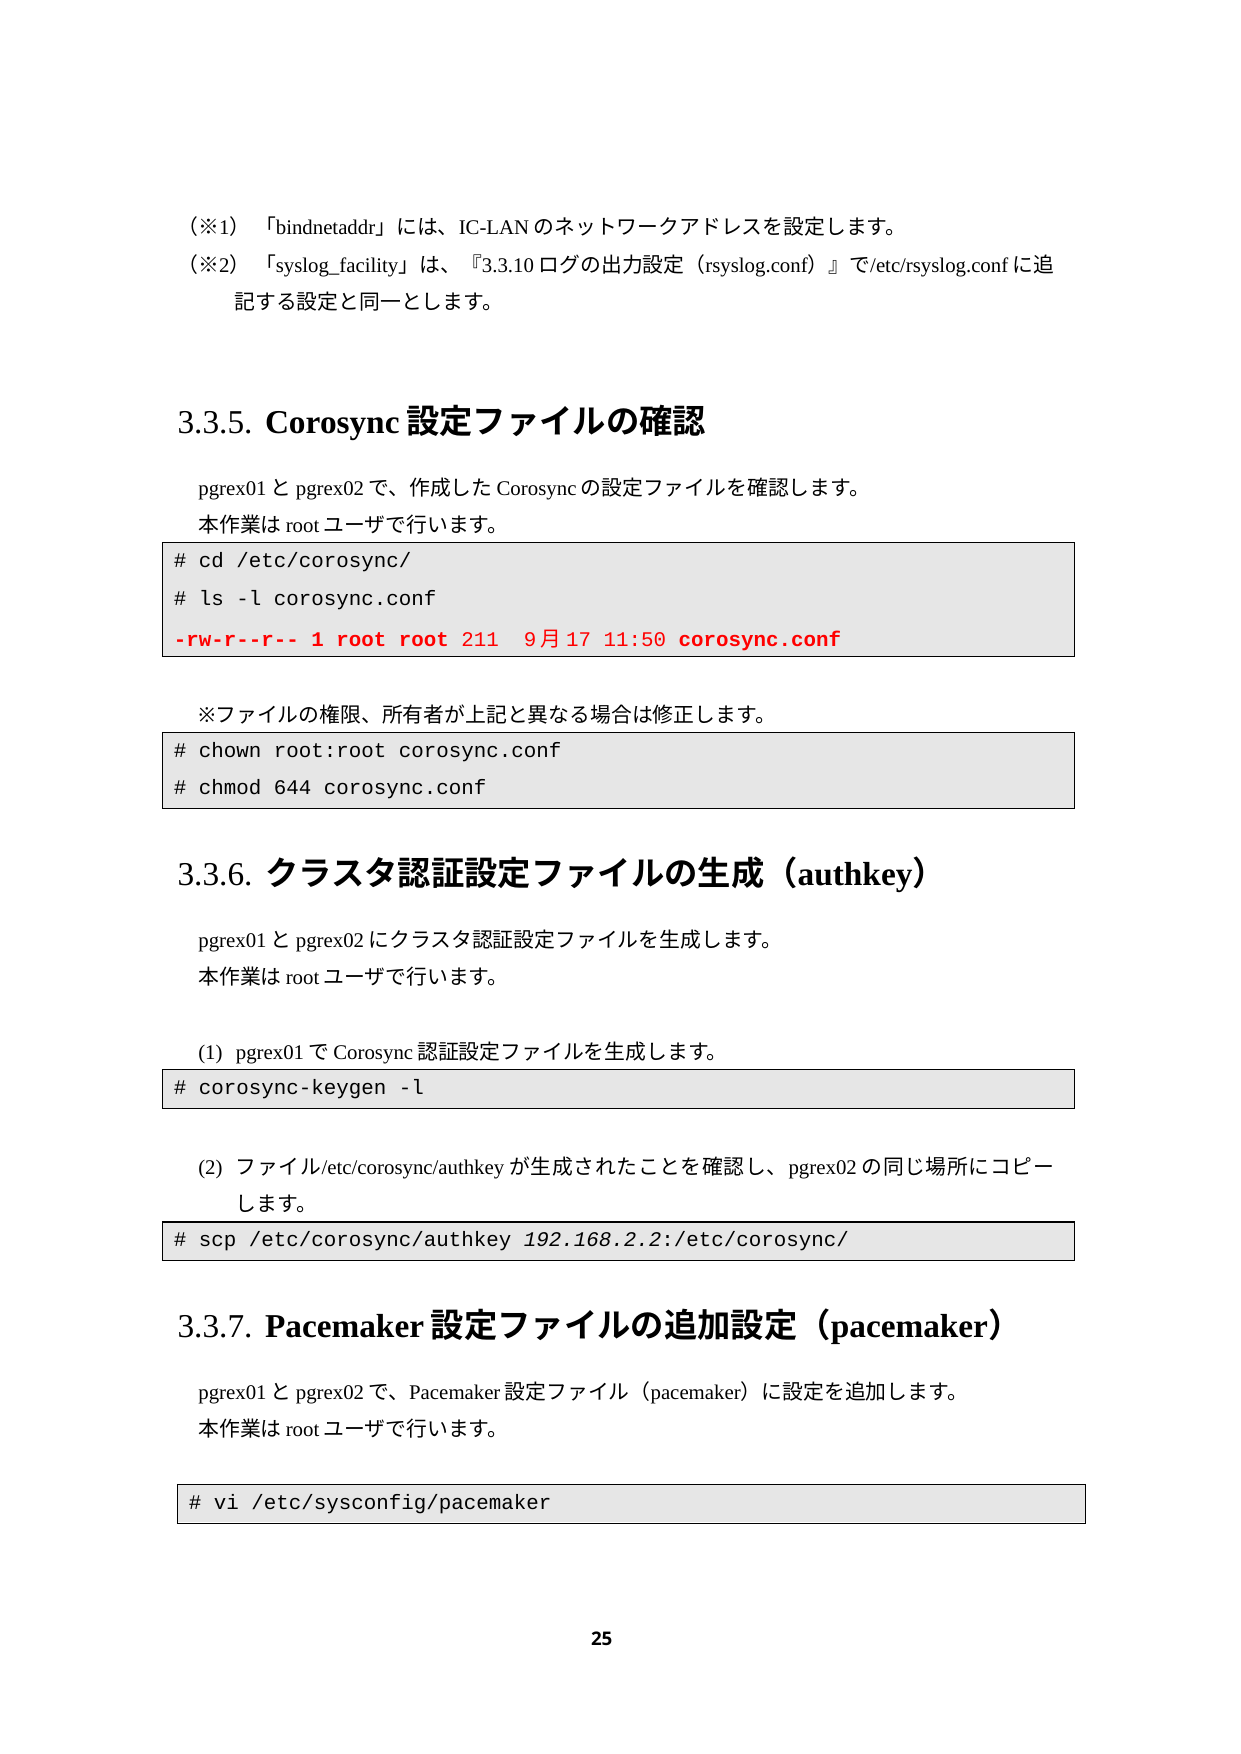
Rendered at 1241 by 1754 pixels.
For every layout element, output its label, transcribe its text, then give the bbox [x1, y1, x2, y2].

text pgrex01とpgrex02で、作成したCorosyncの設定ファイルを確認します。 [177, 467, 1054, 505]
subtitle Corosync設定ファイルの確認 [177, 382, 1063, 457]
table_header # scp /etc/corosync/authkey 192.168.2.2:/etc/corosync/ [163, 1223, 1074, 1260]
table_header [178, 1485, 1085, 1522]
subtitle クラスタ認証設定ファイルの生成（authkey） [177, 834, 1063, 909]
text 本作業はrootユーザで行います。 [177, 1409, 1054, 1446]
list pgrex01でCorosync認証設定ファイルを生成します。 [198, 1032, 1054, 1069]
text ※ファイルの権限、所有者が上記と異なる場合は修正します。 [177, 694, 1054, 732]
subtitle Pacemaker設定ファイルの追加設定（pacemaker） [177, 1286, 1063, 1361]
text 本作業はrootユーザで行います。 [177, 957, 1054, 994]
text （※1） 「bindnetaddr」には、IC-LANのネットワークアドレスを設定します。 [177, 207, 1054, 244]
text （※2） 「syslog_facility」は、『3.3.10 ログの出力設定（rsyslog.conf）』で/etc/rsyslog.confに追記する設定と同一とします。 [177, 244, 1054, 319]
table_header # chown root:root corosync.conf # chmod 644 corosync.conf [163, 733, 1074, 808]
text pgrex01とpgrex02にクラスタ認証設定ファイルを生成します。 [177, 919, 1054, 957]
list ファイル/etc/corosync/authkeyが生成されたことを確認し、pgrex02の同じ場所にコピーします。 [198, 1146, 1054, 1221]
text pgrex01とpgrex02で、Pacemaker設定ファイル（pacemaker）に設定を追加します。 [177, 1371, 1054, 1409]
text 本作業はrootユーザで行います。 [177, 505, 1054, 542]
table_header # corosync-keygen -l [163, 1070, 1074, 1108]
table_header # cd /etc/corosync/ # ls -l corosync.conf -rw-r--r-- 1 root root 211 9月 17 11:50 corosync.conf [163, 543, 1074, 656]
